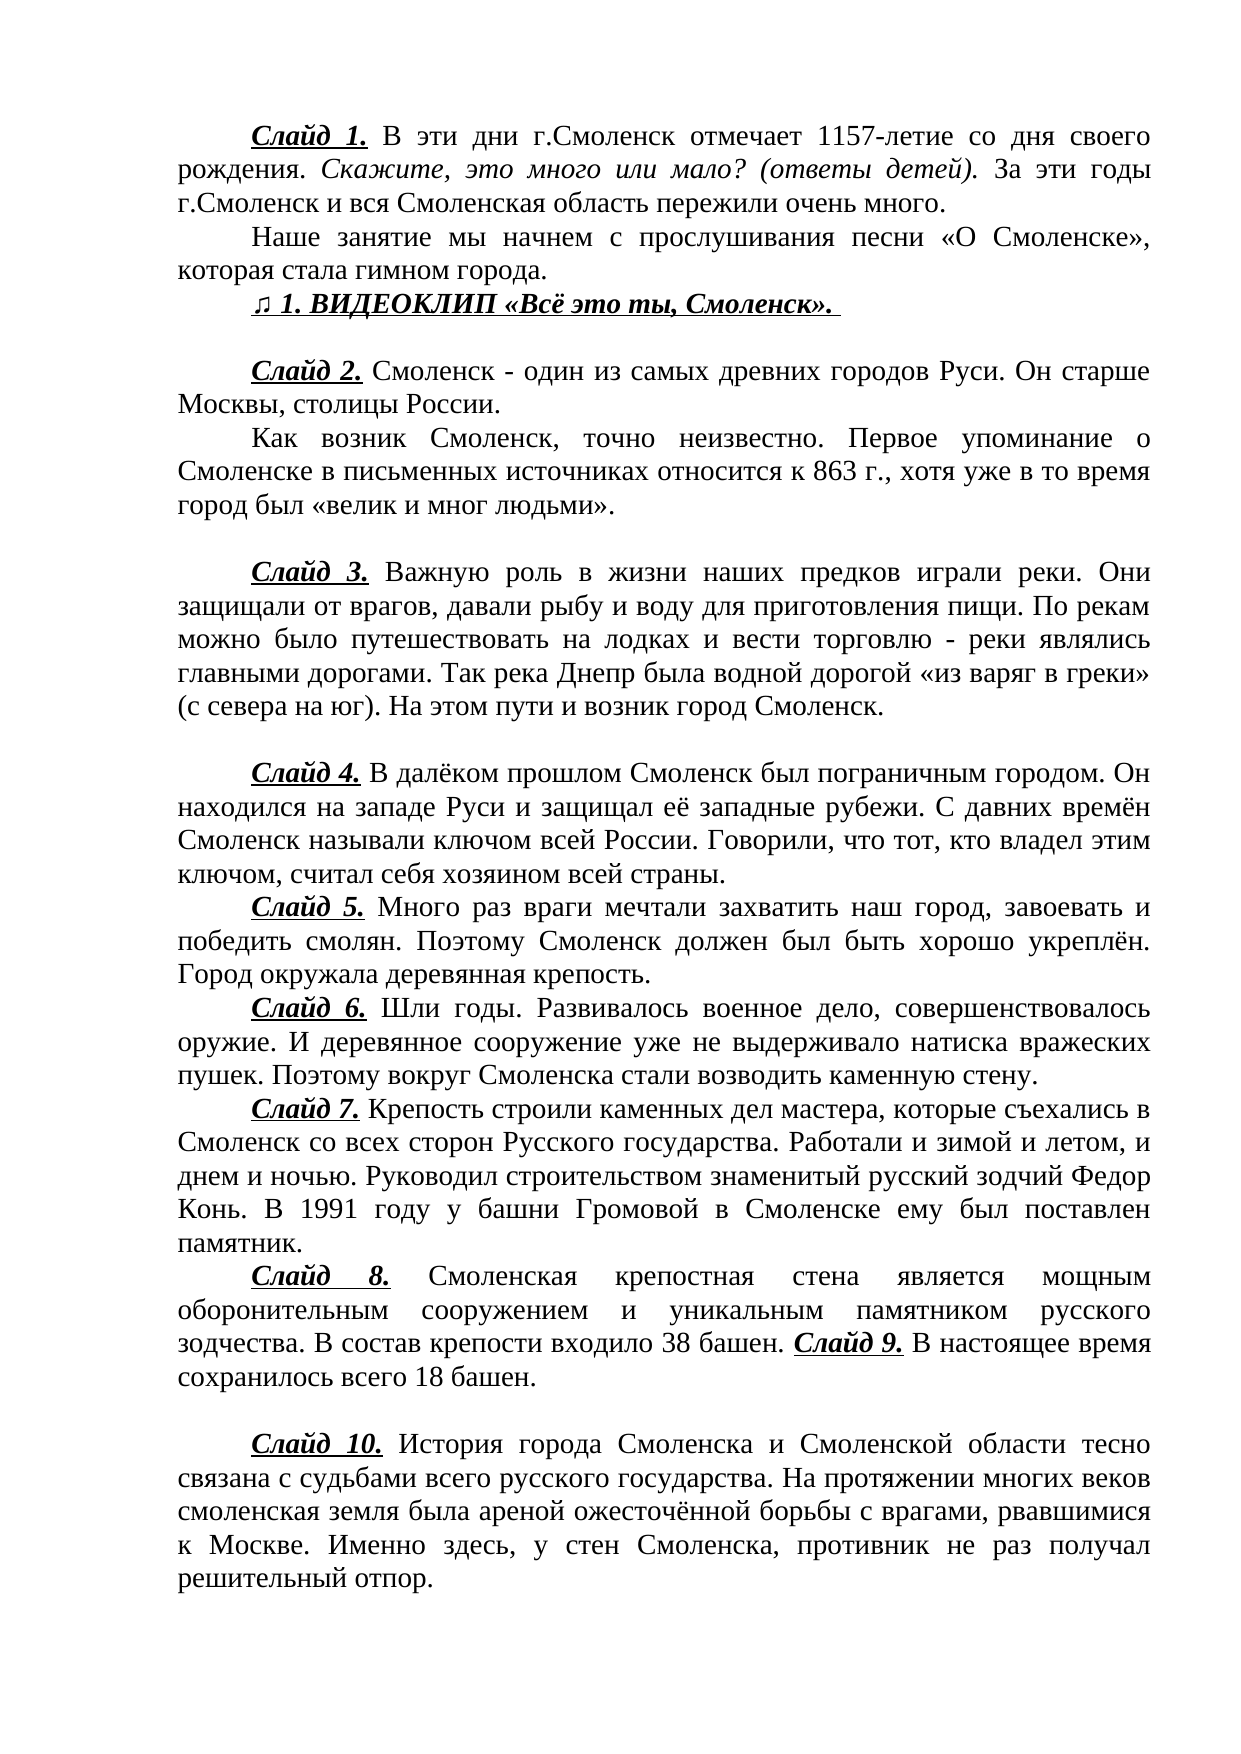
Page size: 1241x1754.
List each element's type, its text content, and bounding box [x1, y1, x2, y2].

text Слайд 6. Шли годы. Развивалось военное дело, совершенствовалось оружие. И деревянное сооружение уже не выдерживало натиска вражеских пушек. Поэтому вокруг Смоленска стали возводить каменную стену. [177, 990, 1152, 1091]
text Слайд 5. Много раз враги мечтали захватить наш город, завоевать и победить смолян. Поэтому Смоленск должен был быть хорошо укреплён. Город окружала деревянная крепость. [177, 889, 1152, 990]
text Слайд 2. Смоленск - один из самых древних городов Руси. Он старше Москвы, столицы России. [177, 353, 1152, 420]
text Слайд 4. В далёком прошлом Смоленск был пограничным городом. Он находился на западе Руси и защищал её западные рубежи. С давних времён Смоленск называли ключом всей России. Говорили, что тот, кто владел этим ключом, считал себя хозяином всей страны. [177, 755, 1152, 889]
text Слайд 7. Крепость строили каменных дел мастера, которые съехались в Смоленск со всех сторон Русского государства. Работали и зимой и летом, и днем и ночью. Руководил строительством знаменитый русский зодчий Федор Конь. В 1991 году у башни Громовой в Смоленске ему был поставлен памятник. [177, 1091, 1152, 1258]
text ♫ 1. ВИДЕОКЛИП «Всё это ты, Смоленск». [177, 286, 1152, 319]
text Слайд 1. В эти дни г.Смоленск отмечает 1157-летие со дня своего рождения. Скажите, это много или мало? (ответы детей). За эти годы г.Смоленск и вся Смоленская область пережили очень много. [177, 118, 1152, 219]
text Слайд 8. Смоленская крепостная стена является мощным оборонительным сооружением и уникальным памятником русского зодчества. В состав крепости входило 38 башен. Слайд 9. В настоящее время сохранилось всего 18 башен. [177, 1258, 1152, 1393]
text Слайд 3. Важную роль в жизни наших предков играли реки. Они защищали от врагов, давали рыбу и воду для приготовления пищи. По рекам можно было путешествовать на лодках и вести торговлю - реки являлись главными дорогами. Так река Днепр была водной дорогой «из варяг в греки» (с севера на юг). На этом пути и возник город Смоленск. [177, 554, 1152, 722]
text Как возник Смоленск, точно неизвестно. Первое упоминание о Смоленске в письменных источниках относится к 863 г., хотя уже в то время город был «велик и мног людьми». [177, 420, 1152, 521]
text Наше занятие мы начнем с прослушивания песни «О Смоленске», которая стала гимном города. [177, 219, 1152, 286]
text Слайд 10. История города Смоленска и Смоленской области тесно связана с судьбами всего русского государства. На протяжении многих веков смоленская земля была ареной ожесточённой борьбы с врагами, рвавшимися к Москве. Именно здесь, у стен Смоленска, противник не раз получал решительный отпор. [177, 1426, 1152, 1594]
